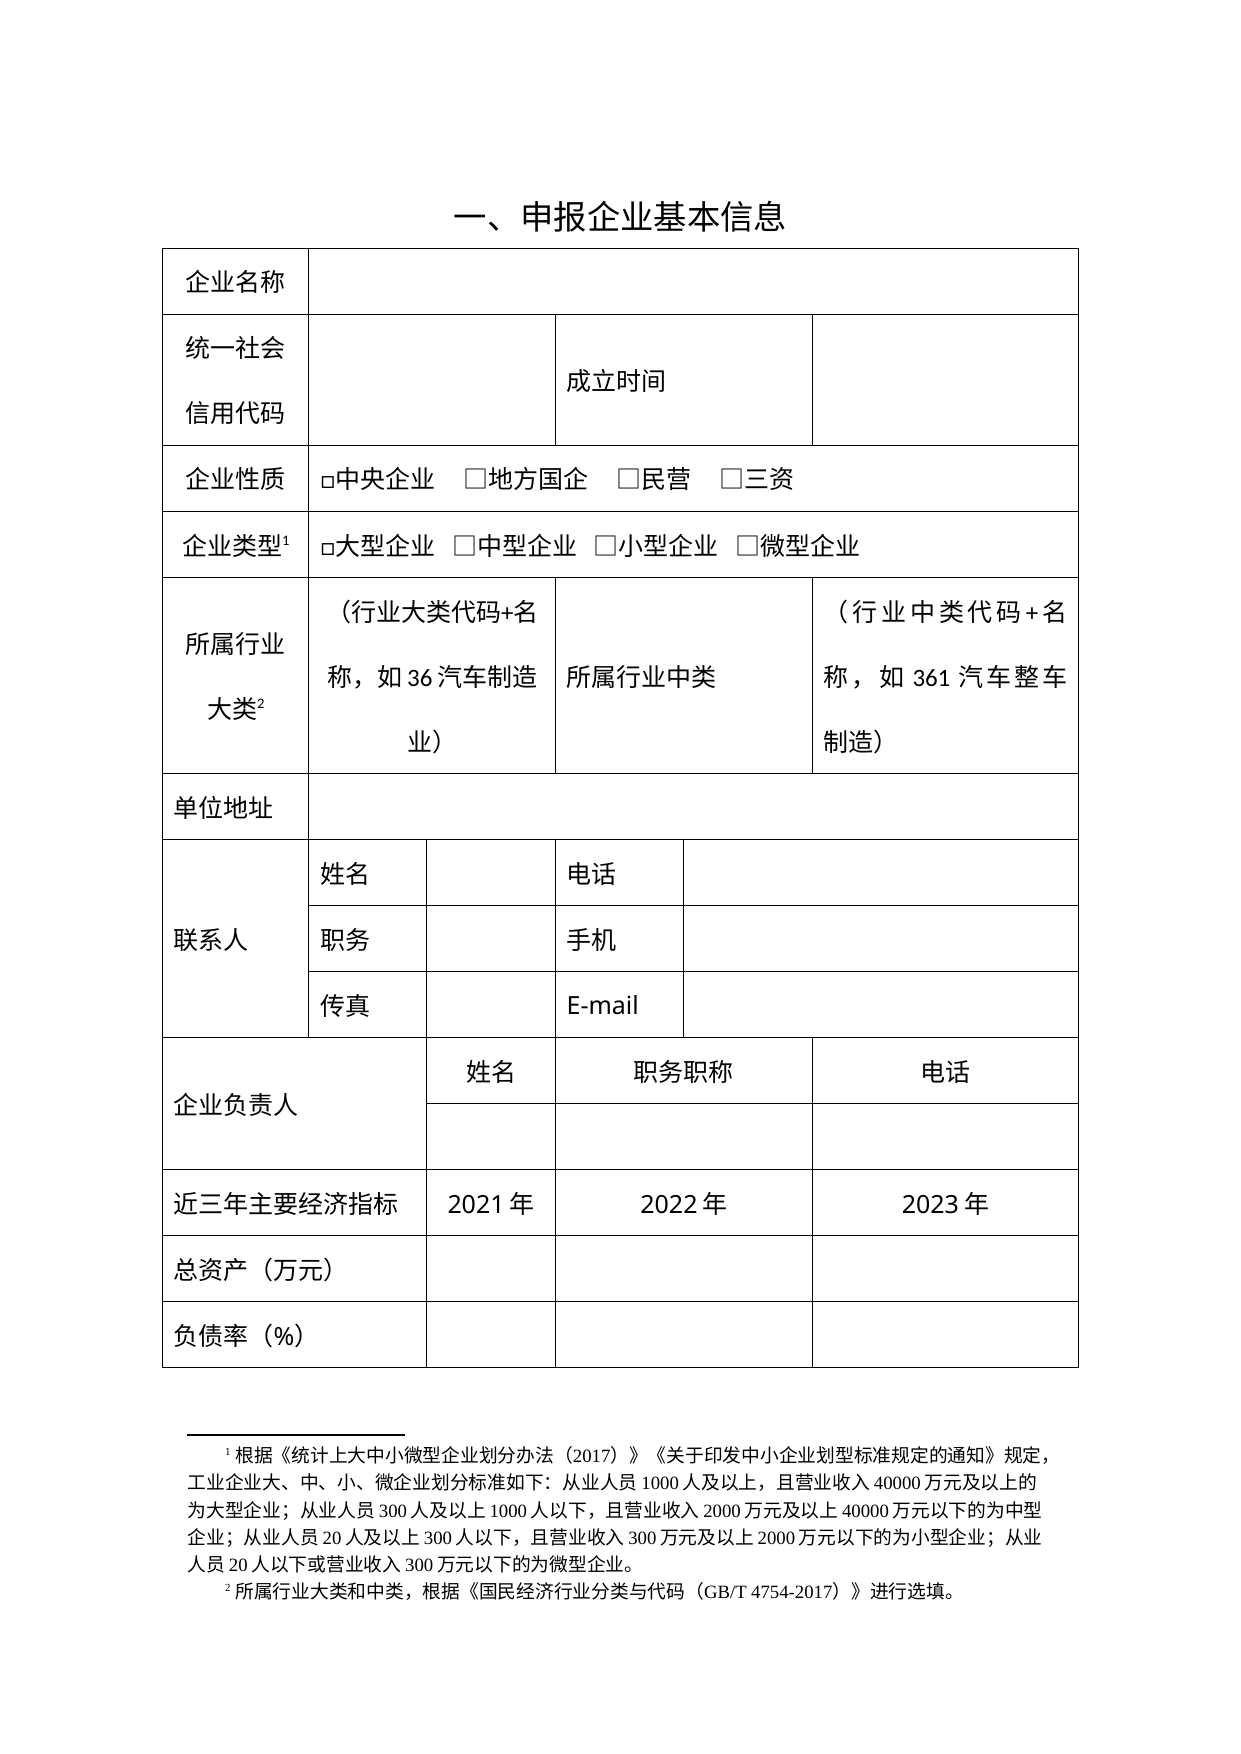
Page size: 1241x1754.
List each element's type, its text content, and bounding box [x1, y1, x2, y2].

table_cell 单位地址 [163, 774, 308, 839]
table_cell 手机 [556, 906, 683, 971]
table_cell [309, 774, 1078, 839]
table_cell E-mail [556, 972, 683, 1037]
table_cell 所属行业大类 [163, 578, 308, 773]
table_cell 姓名 [309, 840, 426, 905]
table_header [309, 249, 1078, 313]
table_cell [427, 972, 555, 1037]
table_cell 2023年 [813, 1170, 1078, 1235]
table_cell [427, 1302, 555, 1367]
table_cell [309, 315, 555, 444]
table_cell [556, 1104, 812, 1169]
table_cell 电话 [556, 840, 683, 905]
table_cell 成立时间 [556, 315, 812, 444]
text 一、申报企业基本信息 [187, 182, 1053, 247]
table_cell [427, 1104, 555, 1169]
table_cell 总资产（万元） [163, 1236, 426, 1301]
table_cell □中央企业 □地方国企 □民营 □三资 [309, 446, 1078, 511]
table_cell [556, 1302, 812, 1367]
table_cell □大型企业 □中型企业 □小型企业 □微型企业 [309, 512, 1078, 577]
table_cell 姓名 [427, 1038, 555, 1103]
table_cell 联系人 [163, 840, 308, 1037]
table_cell [813, 315, 1078, 444]
table_cell [684, 972, 1078, 1037]
table_cell [813, 1302, 1078, 1367]
table_cell 职务职称 [556, 1038, 812, 1103]
table_cell [813, 1104, 1078, 1169]
table_cell 电话 [813, 1038, 1078, 1103]
table_cell [556, 1236, 812, 1301]
table_cell （行业大类代码+名称，如36汽车制造业） [309, 578, 555, 773]
table_cell 所属行业中类 [556, 578, 812, 773]
table_cell （行业中类代码+名称，如361汽车整车制造） [813, 578, 1078, 773]
table_cell 统一社会 信用代码 [163, 315, 308, 444]
table_cell 职务 [309, 906, 426, 971]
table_cell [427, 840, 555, 905]
table_cell [684, 906, 1078, 971]
table_cell [427, 1236, 555, 1301]
table_cell 负债率（%） [163, 1302, 426, 1367]
table_cell [813, 1236, 1078, 1301]
table_cell 2021年 [427, 1170, 555, 1235]
table_cell 2022年 [556, 1170, 812, 1235]
table_cell 企业负责人 [163, 1038, 426, 1169]
table_cell [427, 906, 555, 971]
table_cell [684, 840, 1078, 905]
table_cell 企业性质 [163, 446, 308, 511]
table_cell 企业类型 [163, 512, 308, 577]
table_cell 近三年主要经济指标 [163, 1170, 426, 1235]
table_header 企业名称 [163, 249, 308, 313]
table_cell 传真 [309, 972, 426, 1037]
